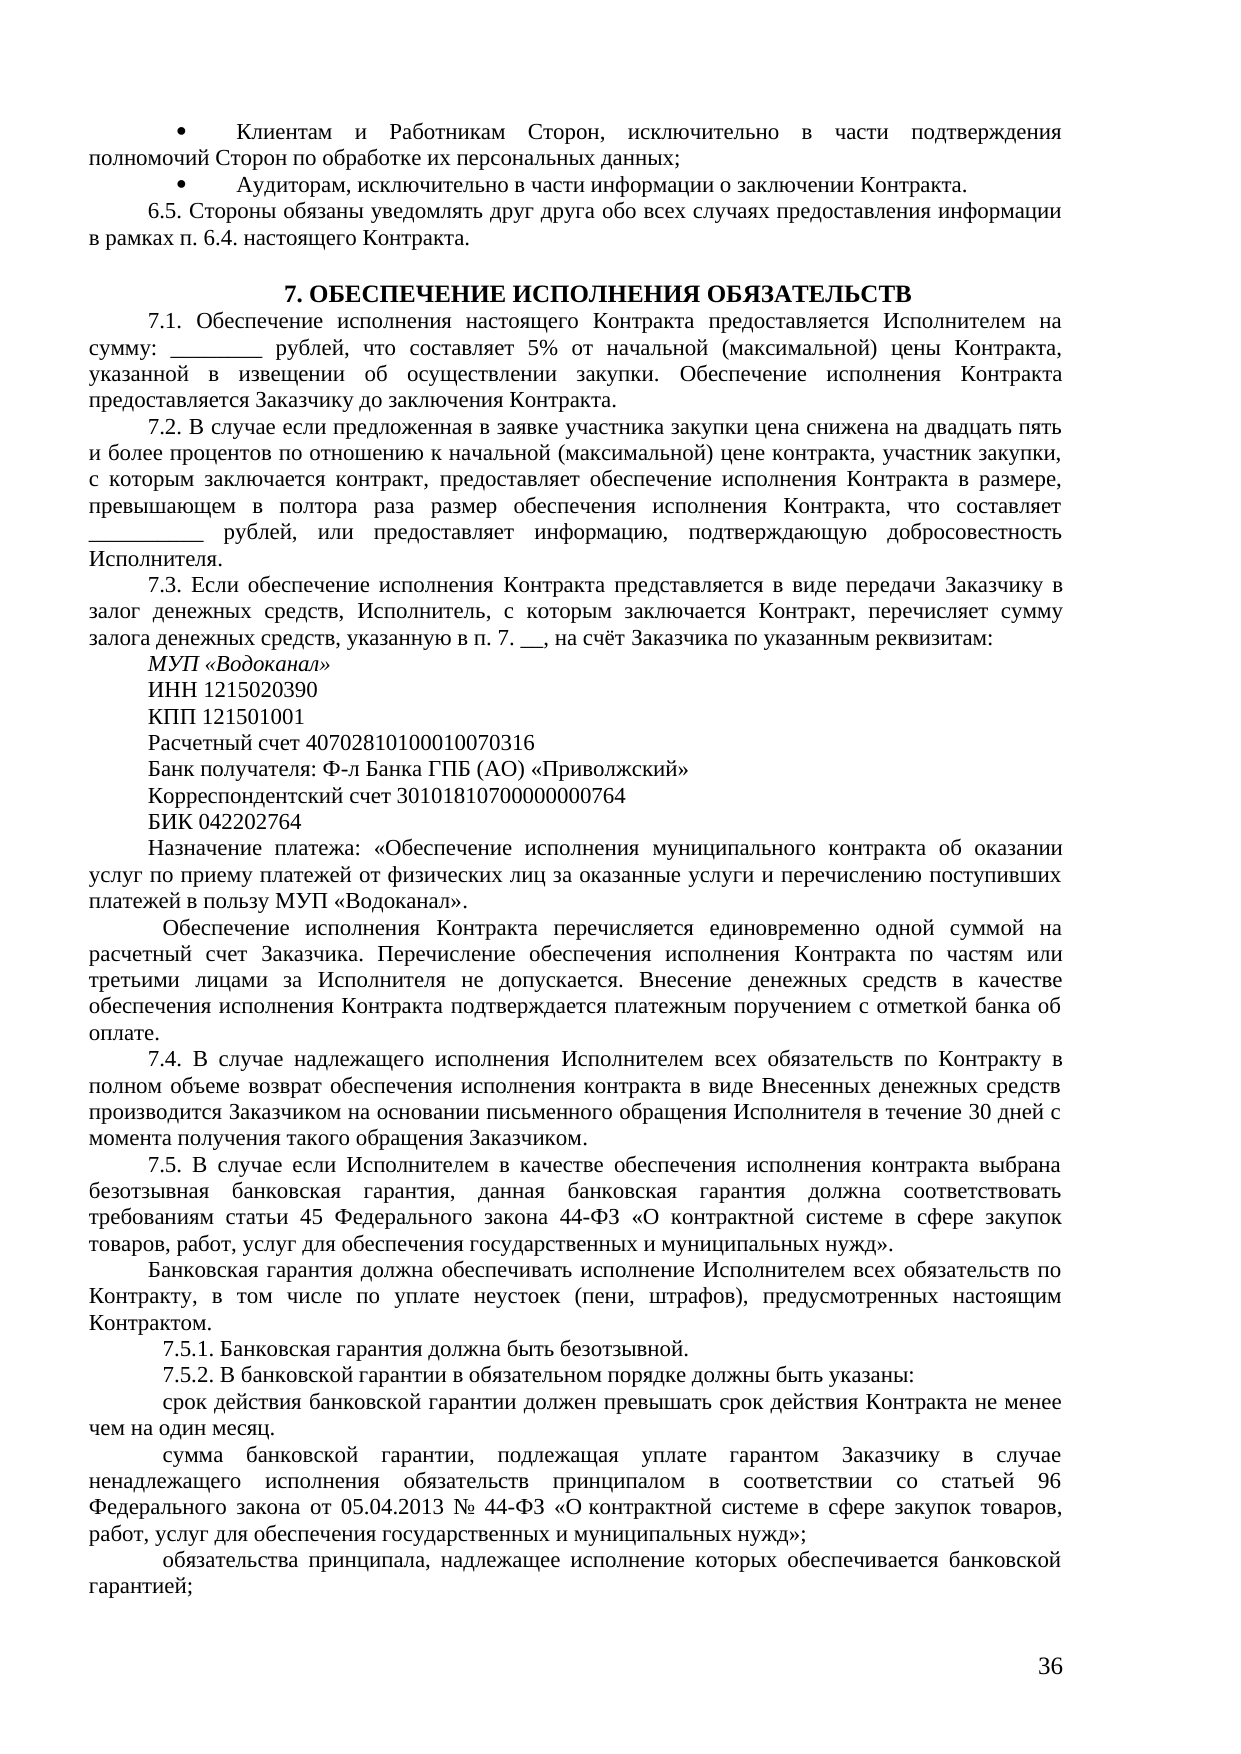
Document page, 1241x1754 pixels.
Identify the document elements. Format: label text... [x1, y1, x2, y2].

text 7. ОБЕСПЕЧЕНИЕ ИСПОЛНЕНИЯ ОБЯЗАТЕЛЬСТВ [89, 279, 1063, 307]
text Обеспечение исполнения Контракта перечисляется единовременно одной суммой на расчетный счет Заказчика. Перечисление обеспечения исполнения Контракта по частям или третьими лицами за Исполнителя не допускается. Внесение денежных средств в качестве обеспечения исполнения Контракта подтверждается платежным поручением с отметкой банка об оплате. [89, 913, 1063, 1045]
text 7.5.1. Банковская гарантия должна быть безотзывной. [89, 1335, 1063, 1362]
text Банк получателя: Ф-л Банка ГПБ (АО) «Приволжский» [89, 755, 1063, 782]
text Расчетный счет 40702810100010070316 [89, 729, 1063, 755]
text 7.3. Если обеспечение исполнения Контракта представляется в виде передачи Заказчику в залог денежных средств, Исполнитель, с которым заключается Контракт, перечисляет сумму залога денежных средств, указанную в п. 7. __, на счёт Заказчика по указанным реквизитам: [89, 571, 1063, 650]
text ИНН 1215020390 [89, 676, 1063, 703]
text 7.5. В случае если Исполнителем в качестве обеспечения исполнения контракта выбрана безотзывная банковская гарантия, данная банковская гарантия должна соответствовать требованиям статьи 45 Федерального закона 44-ФЗ «О контрактной системе в сфере закупок товаров, работ, услуг для обеспечения государственных и муниципальных нужд». [89, 1151, 1063, 1256]
text сумма банковской гарантии, подлежащая уплате гарантом Заказчику в случае ненадлежащего исполнения обязательств принципалом в соответствии со статьей 96 Федерального закона от 05.04.2013 № 44-ФЗ «О контрактной системе в сфере закупок товаров, работ, услуг для обеспечения государственных и муниципальных нужд»; [89, 1441, 1063, 1546]
text 6.5. Стороны обязаны уведомлять друг друга обо всех случаях предоставления информации в рамках п. 6.4. настоящего Контракта. [89, 197, 1063, 250]
text срок действия банковской гарантии должен превышать срок действия Контракта не менее чем на один месяц. [89, 1388, 1063, 1441]
text 7.4. В случае надлежащего исполнения Исполнителем всех обязательств по Контракту в полном объеме возврат обеспечения исполнения контракта в виде Внесенных денежных средств производится Заказчиком на основании письменного обращения Исполнителя в течение 30 дней с момента получения такого обращения Заказчиком. [89, 1045, 1063, 1151]
text КПП 121501001 [89, 703, 1063, 729]
text Корреспондентский счет 30101810700000000764 [89, 782, 1063, 808]
text 7.5.2. В банковской гарантии в обязательном порядке должны быть указаны: [89, 1362, 1063, 1388]
text 7.2. В случае если предложенная в заявке участника закупки цена снижена на двадцать пять и более процентов по отношению к начальной (максимальной) цене контракта, участник закупки, с которым заключается контракт, предоставляет обеспечение исполнения Контракта в размере, превышающем в полтора раза размер обеспечения исполнения Контракта, что составляет __________ рублей, или предоставляет информацию, подтверждающую добросовестность Исполнителя. [89, 413, 1063, 571]
text МУП «Водоканал» [89, 650, 1063, 676]
list Аудиторам, исключительно в части информации о заключении Контракта. [89, 171, 1063, 197]
text обязательства принципала, надлежащее исполнение которых обеспечивается банковской гарантией; [89, 1546, 1063, 1599]
list Клиентам и Работникам Сторон, исключительно в части подтверждения полномочий Сторон по обработке их персональных данных; [89, 118, 1063, 171]
text БИК 042202764 [89, 808, 1063, 834]
text Назначение платежа: «Обеспечение исполнения муниципального контракта об оказании услуг по приему платежей от физических лиц за оказанные услуги и перечислению поступивших платежей в пользу МУП «Водоканал». [89, 834, 1063, 913]
text Банковская гарантия должна обеспечивать исполнение Исполнителем всех обязательств по Контракту, в том числе по уплате неустоек (пени, штрафов), предусмотренных настоящим Контрактом. [89, 1256, 1063, 1335]
text 7.1. Обеспечение исполнения настоящего Контракта предоставляется Исполнителем на сумму: ________ рублей, что составляет 5% от начальной (максимальной) цены Контракта, указанной в извещении об осуществлении закупки. Обеспечение исполнения Контракта предоставляется Заказчику до заключения Контракта. [89, 307, 1063, 413]
